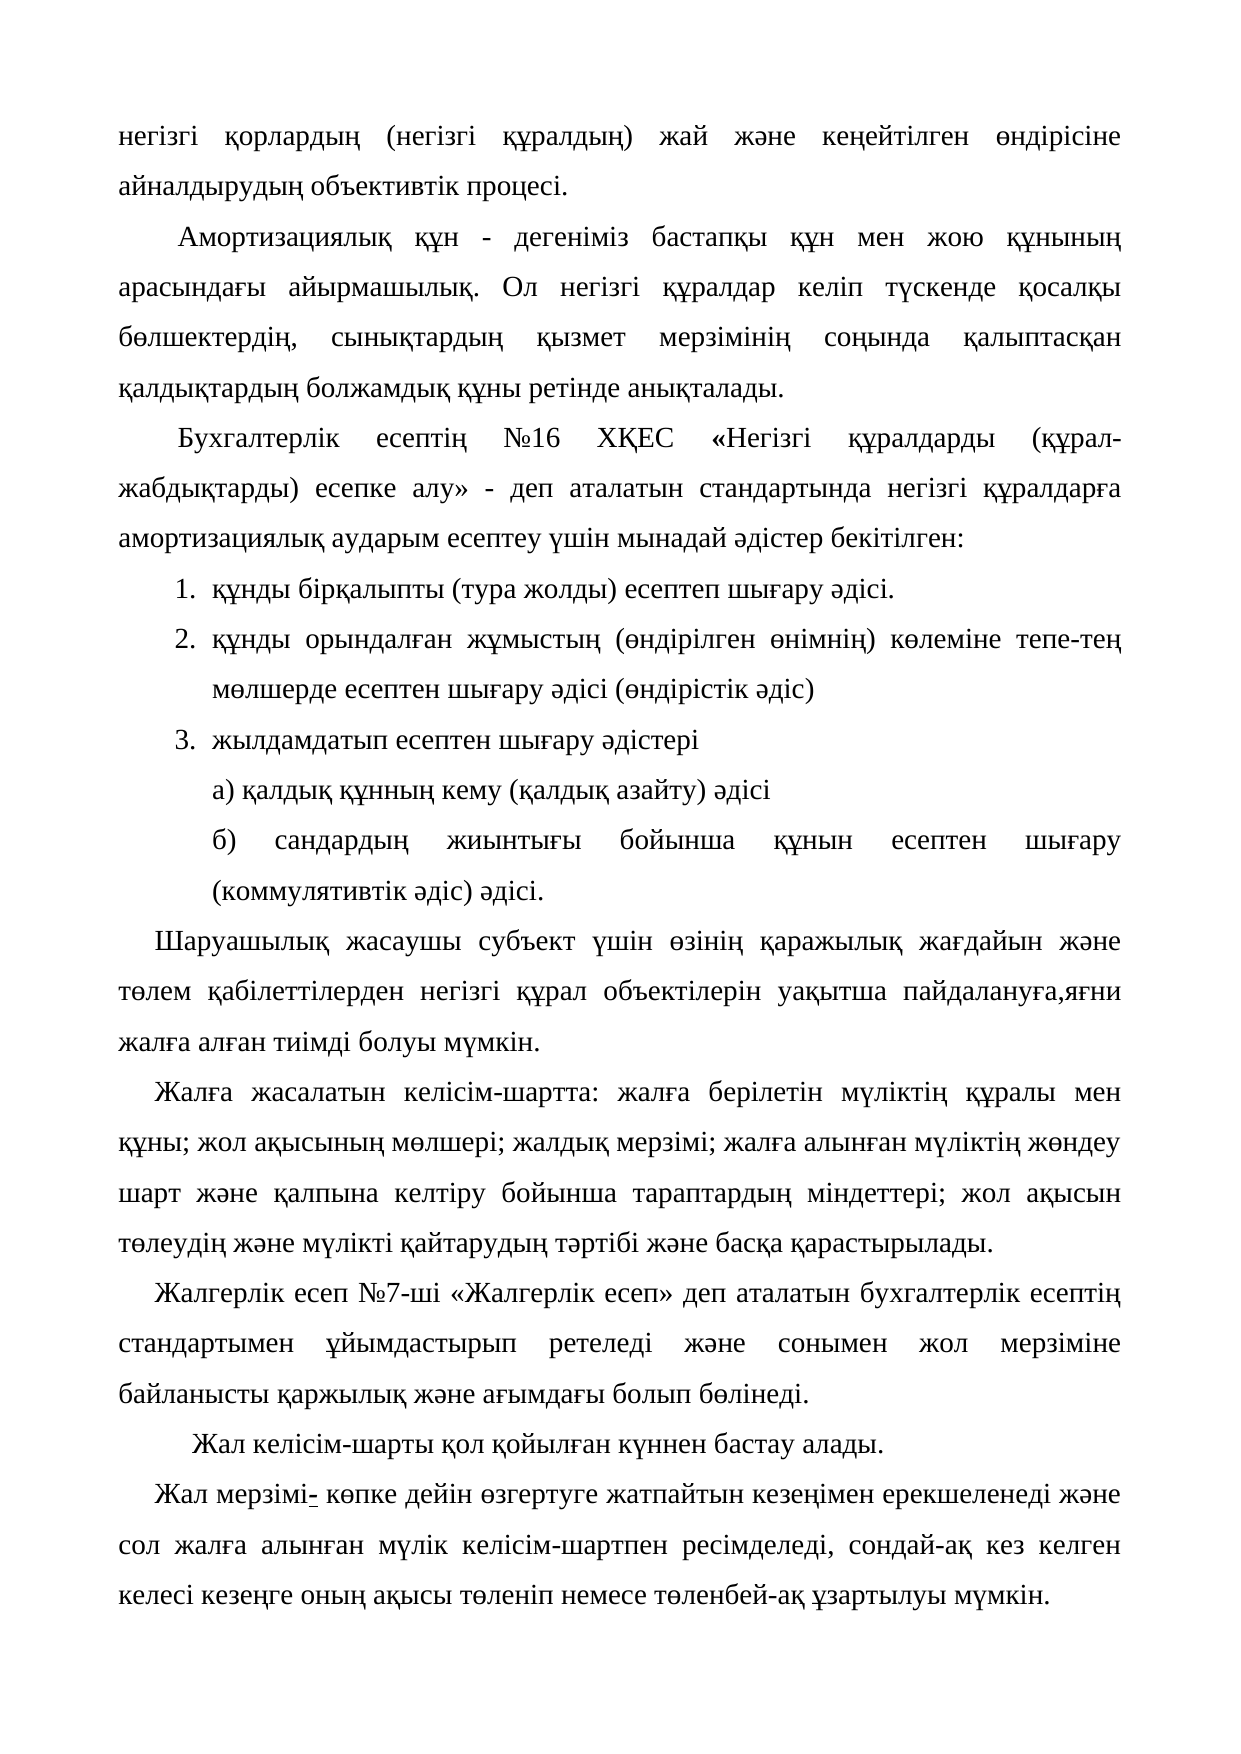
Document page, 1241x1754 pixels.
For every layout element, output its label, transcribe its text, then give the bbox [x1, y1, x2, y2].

text Жалға жасалатын келісім-шартта: жалға берілетін мүліктің құралы мен құны; жол ақысының мөлшері; жалдық мерзімі; жалға алынған мүліктің жөндеу шарт және қалпына келтіру бойынша тараптардың міндеттері; жол ақысын төлеудің және мүлікті қайтарудың тәртібі және басқа қарастырылады. [118, 1074, 1122, 1258]
text Амортизациялық құн - дегеніміз бастапқы құн мен жою құнының арасындағы айырмашылық. Ол негізгі құралдар келіп түскенде қосалқы бөлшектердің, сынықтардың қызмет мерзімінің соңында қалыптасқан қалдықтардың болжамдық құны ретінде анықталады. [118, 219, 1122, 403]
list құнды бірқалыпты (тура жолды) есептеп шығару әдісі. [174, 571, 1122, 604]
text Жал мерзімі- көпке дейін өзгертуге жатпайтын кезеңімен ерекшеленеді және сол жалға алынған мүлік келісім-шартпен ресімделеді, сондай-ақ кез келген келесі кезеңге оның ақысы төленіп немесе төленбей-ақ ұзартылуы мүмкін. [118, 1477, 1122, 1611]
text Шаруашылық жасаушы субъект үшін өзінің қаражылық жағдайын және төлем қабілеттілерден негізгі құрал объектілерін уақытша пайдалануға,яғни жалға алған тиімді болуы мүмкін. [118, 923, 1122, 1057]
text б) сандардың жиынтығы бойынша құнын есептен шығару (коммулятивтік әдіс) әдісі. [212, 822, 1122, 906]
list құнды орындалған жұмыстың (өндірілген өнімнің) көлеміне тепе-тең мөлшерде есептен шығару әдісі (өндірістік әдіс) [174, 621, 1122, 705]
text Жал келісім-шарты қол қойылған күннен бастау алады. [156, 1426, 1122, 1460]
text Бухгалтерлік есептің №16 ХҚЕС «Негізгі құралдарды (құрал-жабдықтарды) есепке алу» - деп аталатын стандартында негізгі құралдарға амортизациялық аударым есептеу үшін мынадай әдістер бекітілген: [118, 420, 1122, 554]
text Жалгерлік есеп №7-ші «Жалгерлік есеп» деп аталатын бухгалтерлік есептің стандартымен ұйымдастырып ретеледі және сонымен жол мерзіміне байланысты қаржылық және ағымдағы болып бөлінеді. [118, 1275, 1122, 1409]
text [118, 118, 1122, 202]
list жылдамдатып есептен шығару әдістері [174, 722, 1122, 755]
text а) қалдық құнның кему (қалдық азайту) әдісі [212, 772, 1122, 806]
